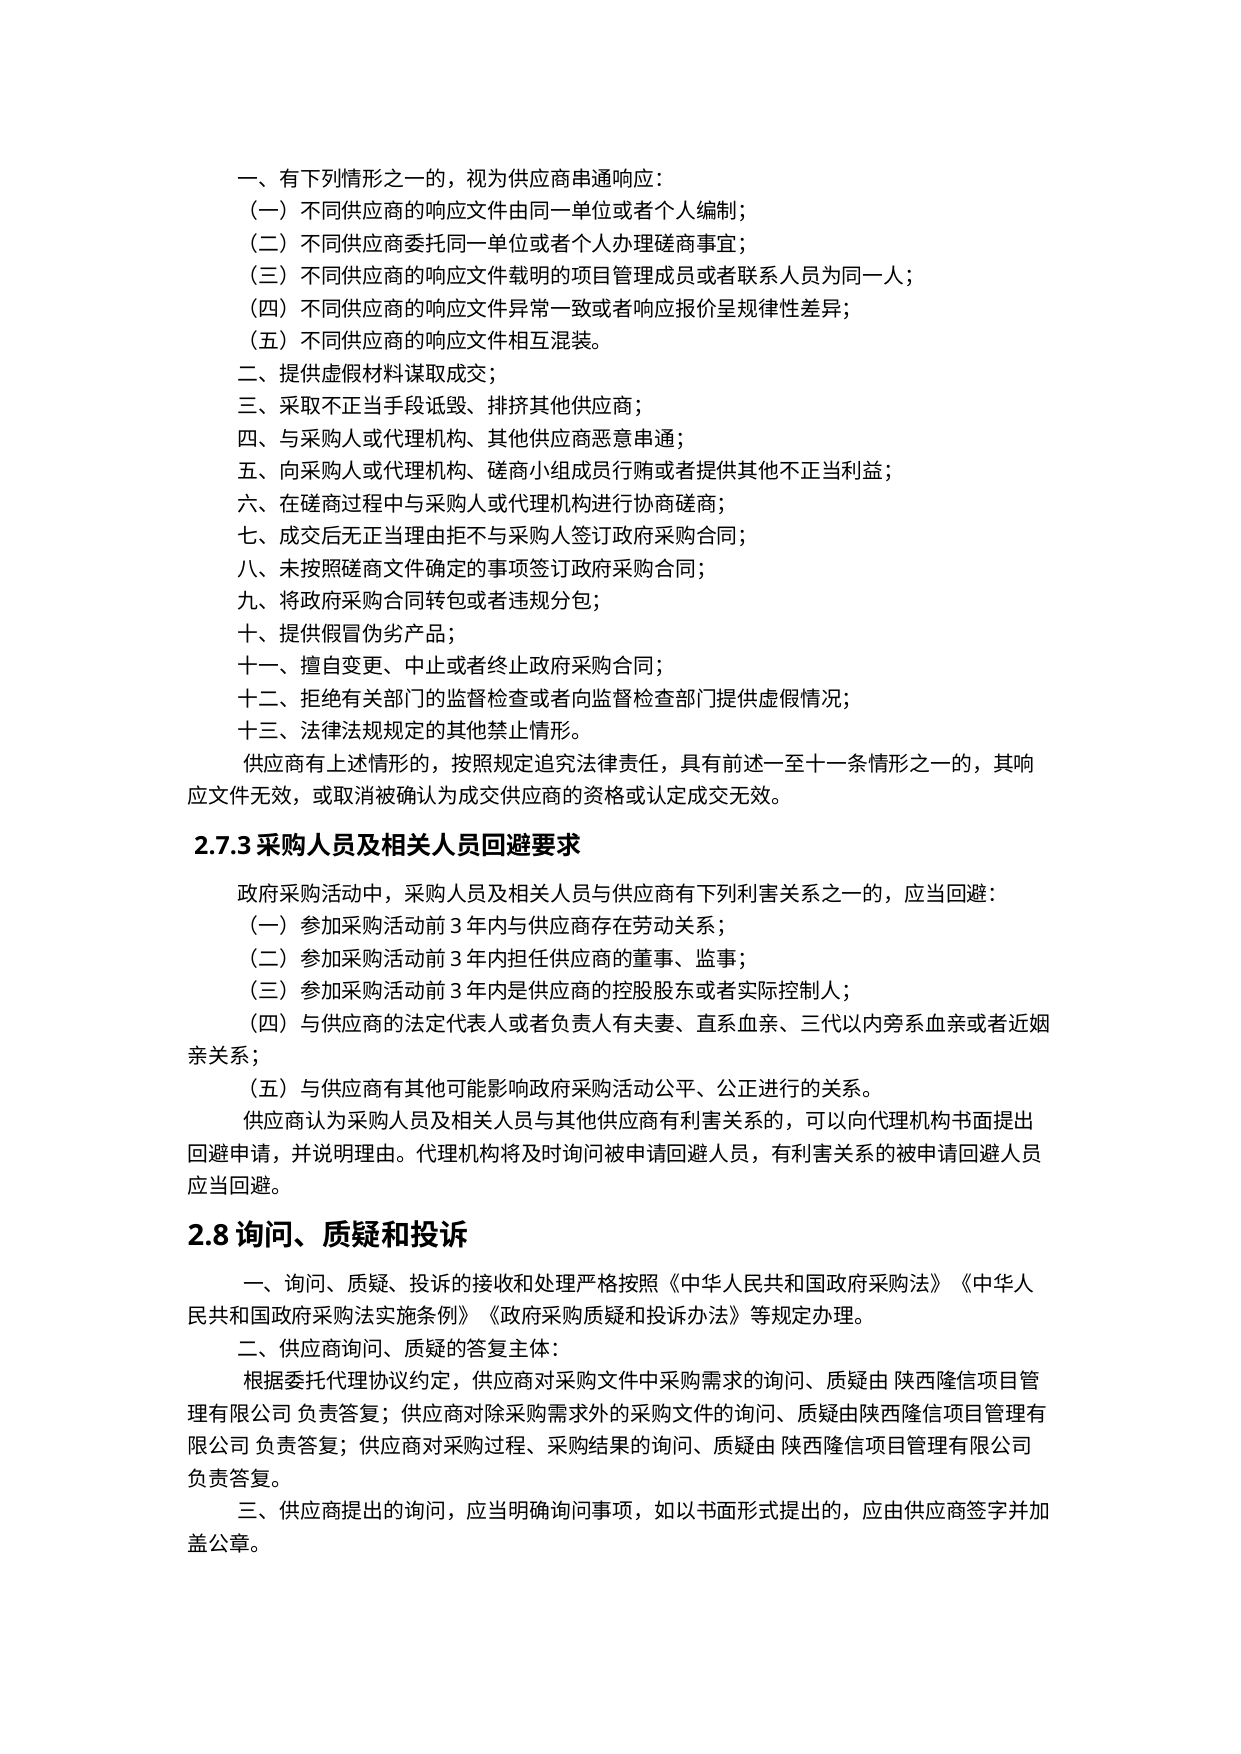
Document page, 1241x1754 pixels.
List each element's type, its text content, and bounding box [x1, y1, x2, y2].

text 一、有下列情形之一的，视为供应商串通响应： [187, 162, 1053, 194]
text （三）不同供应商的响应文件载明的项目管理成员或者联系人员为同一人； [187, 259, 1053, 292]
text （五）不同供应商的响应文件相互混装。 [187, 324, 1053, 357]
text 十、提供假冒伪劣产品； [187, 617, 1053, 649]
text 七、成交后无正当理由拒不与采购人签订政府采购合同； [187, 519, 1053, 552]
text （一）参加采购活动前3年内与供应商存在劳动关系； [187, 909, 1053, 942]
text （一）不同供应商的响应文件由同一单位或者个人编制； [187, 194, 1053, 227]
text 五、向采购人或代理机构、磋商小组成员行贿或者提供其他不正当利益； [187, 454, 1053, 487]
text 九、将政府采购合同转包或者违规分包； [187, 584, 1053, 617]
text （四）不同供应商的响应文件异常一致或者响应报价呈规律性差异； [187, 292, 1053, 324]
text 二、提供虚假材料谋取成交； [187, 357, 1053, 389]
text 八、未按照磋商文件确定的事项签订政府采购合同； [187, 552, 1053, 584]
text 2.7.3采购人员及相关人员回避要求 [187, 812, 1053, 877]
text 六、在磋商过程中与采购人或代理机构进行协商磋商； [187, 487, 1053, 519]
text 供应商有上述情形的，按照规定追究法律责任，具有前述一至十一条情形之一的，其响应文件无效，或取消被确认为成交供应商的资格或认定成交无效。 [187, 747, 1053, 812]
text 十二、拒绝有关部门的监督检查或者向监督检查部门提供虚假情况； [187, 682, 1053, 714]
text 三、供应商提出的询问，应当明确询问事项，如以书面形式提出的，应由供应商签字并加盖公章。 [187, 1494, 1053, 1559]
text 供应商认为采购人员及相关人员与其他供应商有利害关系的，可以向代理机构书面提出回避申请，并说明理由。代理机构将及时询问被申请回避人员，有利害关系的被申请回避人员应当回避。 [187, 1104, 1053, 1202]
text （二）参加采购活动前3年内担任供应商的董事、监事； [187, 942, 1053, 974]
text （三）参加采购活动前3年内是供应商的控股股东或者实际控制人； [187, 974, 1053, 1007]
text （五）与供应商有其他可能影响政府采购活动公平、公正进行的关系。 [187, 1072, 1053, 1104]
text 政府采购活动中，采购人员及相关人员与供应商有下列利害关系之一的，应当回避： [187, 877, 1053, 909]
text 十一、擅自变更、中止或者终止政府采购合同； [187, 649, 1053, 682]
text 二、供应商询问、质疑的答复主体： [187, 1332, 1053, 1364]
text 三、采取不正当手段诋毁、排挤其他供应商； [187, 389, 1053, 422]
text 2.8询问、质疑和投诉 [187, 1202, 1053, 1267]
text （四）与供应商的法定代表人或者负责人有夫妻、直系血亲、三代以内旁系血亲或者近姻亲关系； [187, 1007, 1053, 1072]
text 四、与采购人或代理机构、其他供应商恶意串通； [187, 422, 1053, 454]
text 根据委托代理协议约定，供应商对采购文件中采购需求的询问、质疑由 陕西隆信项目管理有限公司 负责答复；供应商对除采购需求外的采购文件的询问、质疑由陕西隆信项目管理有限公司 负责答复；供应商对采购过程、采购结果的询问、质疑由 陕西隆信项目管理有限公司 负责答复。 [187, 1364, 1053, 1494]
text 十三、法律法规规定的其他禁止情形。 [187, 714, 1053, 747]
text 一、询问、质疑、投诉的接收和处理严格按照《中华人民共和国政府采购法》《中华人民共和国政府采购法实施条例》《政府采购质疑和投诉办法》等规定办理。 [187, 1267, 1053, 1332]
text （二）不同供应商委托同一单位或者个人办理磋商事宜； [187, 227, 1053, 259]
